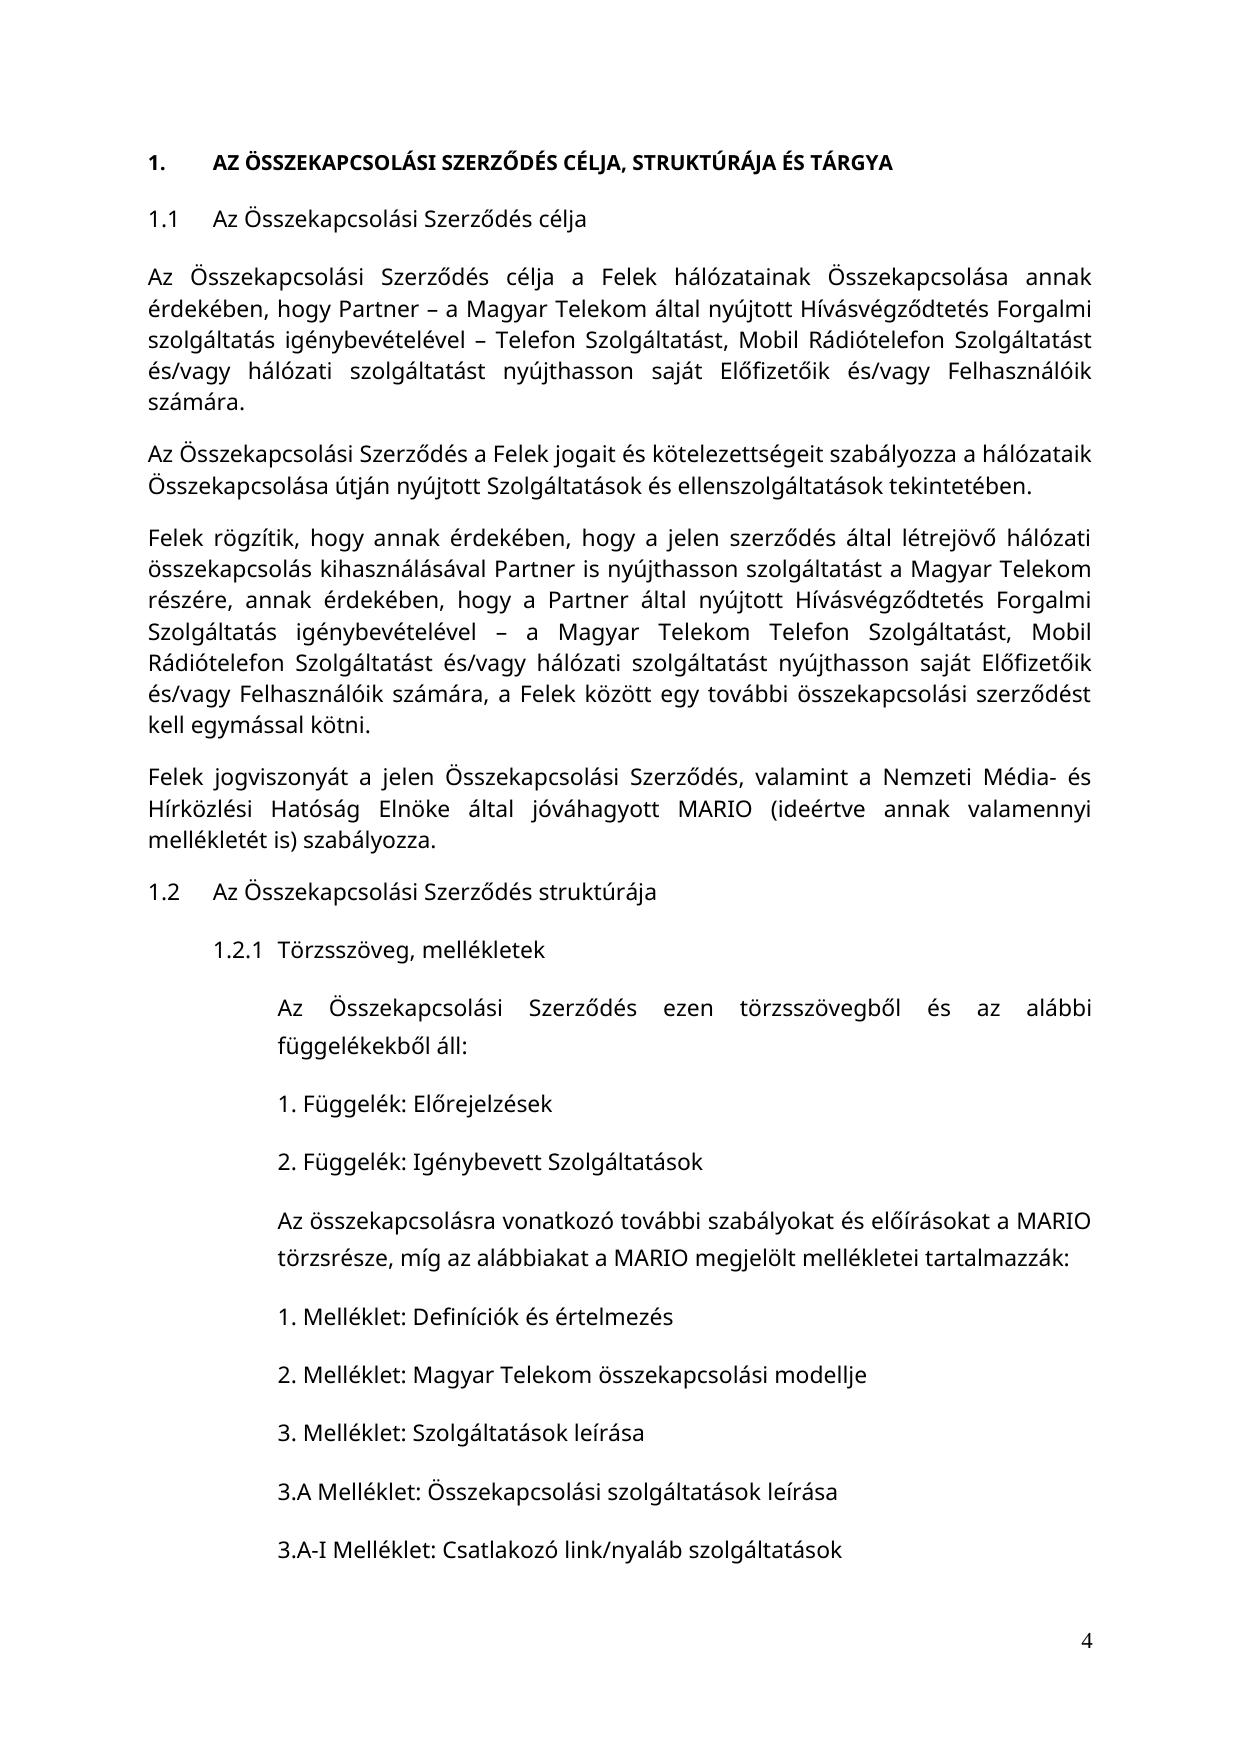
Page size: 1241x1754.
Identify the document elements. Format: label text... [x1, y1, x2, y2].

text 1. Függelék: Előrejelzések [277, 1088, 1093, 1119]
text 3. Melléklet: Szolgáltatások leírása [277, 1417, 1093, 1448]
subtitle Törzsszöveg, mellékletek [213, 934, 1093, 965]
text Felek rögzítik, hogy annak érdekében, hogy a jelen szerződés által létrejövő hálózati összekapcsolás kihasználásával Partner is nyújthasson szolgáltatást a Magyar Telekom részére, annak érdekében, hogy a Partner által nyújtott Hívásvégződtetés Forgalmi Szolgáltatás igénybevételével – a Magyar Telekom Telefon Szolgáltatást, Mobil Rádiótelefon Szolgáltatást és/vagy hálózati szolgáltatást nyújthasson saját Előfizetőik és/vagy Felhasználóik számára, a Felek között egy további összekapcsolási szerződést kell egymással kötni. [148, 521, 1093, 740]
text Felek jogviszonyát a jelen Összekapcsolási Szerződés, valamint a Nemzeti Média- és Hírközlési Hatóság Elnöke által jóváhagyott MARIO (ideértve annak valamennyi mellékletét is) szabályozza. [148, 761, 1093, 854]
text Az Összekapcsolási Szerződés ezen törzsszövegből és az alábbi függelékekből áll: [277, 992, 1093, 1061]
text 3.A Melléklet: Összekapcsolási szolgáltatások leírása [277, 1475, 1093, 1507]
text 1. Melléklet: Definíciók és értelmezés [277, 1300, 1093, 1332]
subtitle AZ ÖSSZEKAPCSOLÁSI SZERZŐDÉS CÉLJA, STRUKTÚRÁJA ÉS TÁRGYA [148, 148, 1093, 176]
text 3.A-I Melléklet: Csatlakozó link/nyaláb szolgáltatások [277, 1534, 1093, 1565]
text Az Összekapcsolási Szerződés célja a Felek hálózatainak Összekapcsolása annak érdekében, hogy Partner – a Magyar Telekom által nyújtott Hívásvégződtetés Forgalmi szolgáltatás igénybevételével – Telefon Szolgáltatást, Mobil Rádiótelefon Szolgáltatást és/vagy hálózati szolgáltatást nyújthasson saját Előfizetőik és/vagy Felhasználóik számára. [148, 261, 1093, 417]
text 2. Melléklet: Magyar Telekom összekapcsolási modellje [277, 1359, 1093, 1390]
subtitle Az Összekapcsolási Szerződés struktúrája [148, 875, 1093, 907]
text 2. Függelék: Igénybevett Szolgáltatások [277, 1146, 1093, 1177]
text Az összekapcsolásra vonatkozó további szabályokat és előírásokat a MARIO törzsrésze, míg az alábbiakat a MARIO megjelölt mellékletei tartalmazzák: [277, 1204, 1093, 1273]
text Az Összekapcsolási Szerződés a Felek jogait és kötelezettségeit szabályozza a hálózataik Összekapcsolása útján nyújtott Szolgáltatások és ellenszolgáltatások tekintetében. [148, 438, 1093, 500]
subtitle Az Összekapcsolási Szerződés célja [148, 202, 1093, 234]
